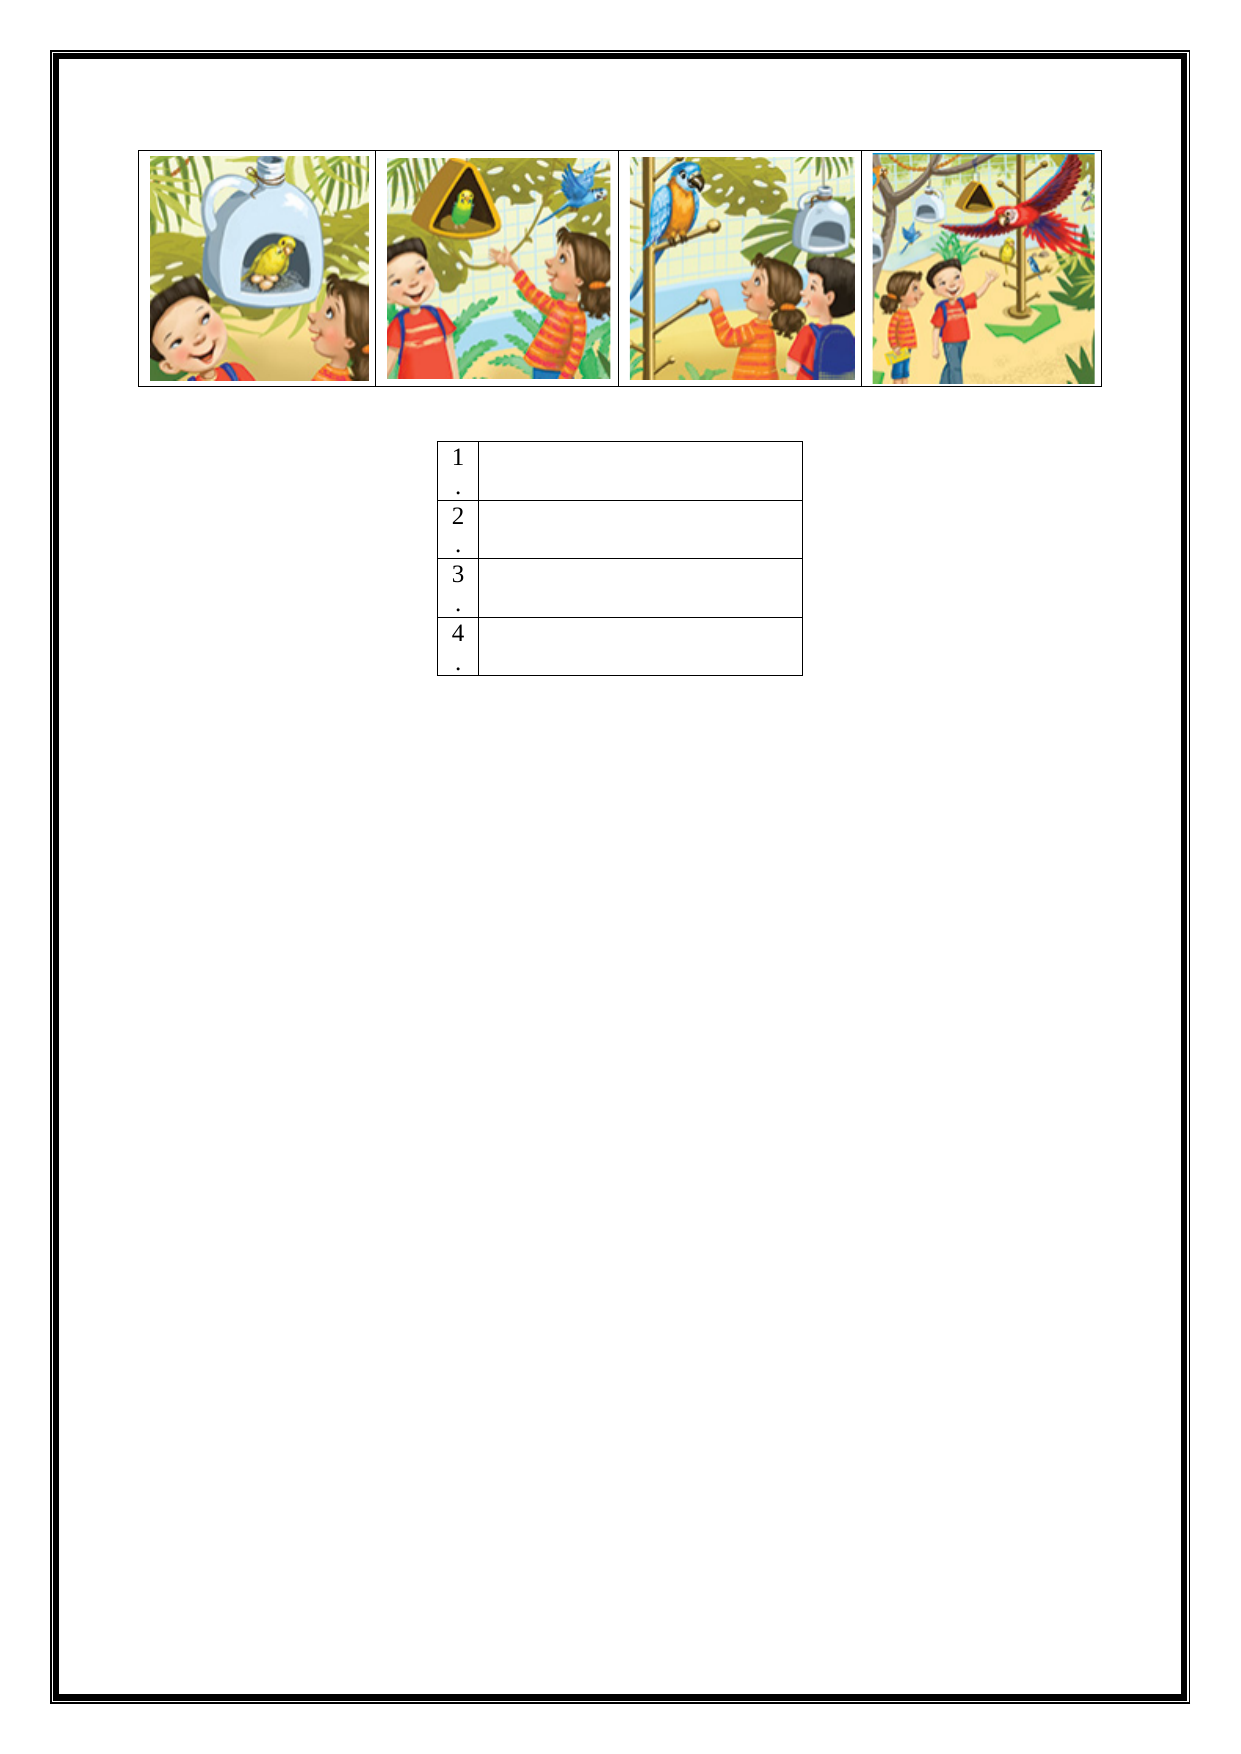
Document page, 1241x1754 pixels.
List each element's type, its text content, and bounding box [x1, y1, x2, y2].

table_cell [479, 501, 802, 558]
table_header 1. [438, 442, 478, 500]
picture [629, 157, 855, 380]
table_cell 2. [438, 501, 478, 558]
table_cell 3. [438, 559, 478, 617]
table_cell [479, 559, 802, 617]
picture [872, 155, 1095, 384]
picture [387, 158, 611, 379]
table_cell 4. [438, 618, 478, 675]
table_cell [376, 151, 618, 386]
table_cell [479, 618, 802, 675]
table_header [479, 442, 802, 500]
table_cell [619, 151, 861, 386]
table_cell [862, 151, 1101, 386]
picture [150, 156, 369, 381]
table_cell [139, 151, 375, 386]
